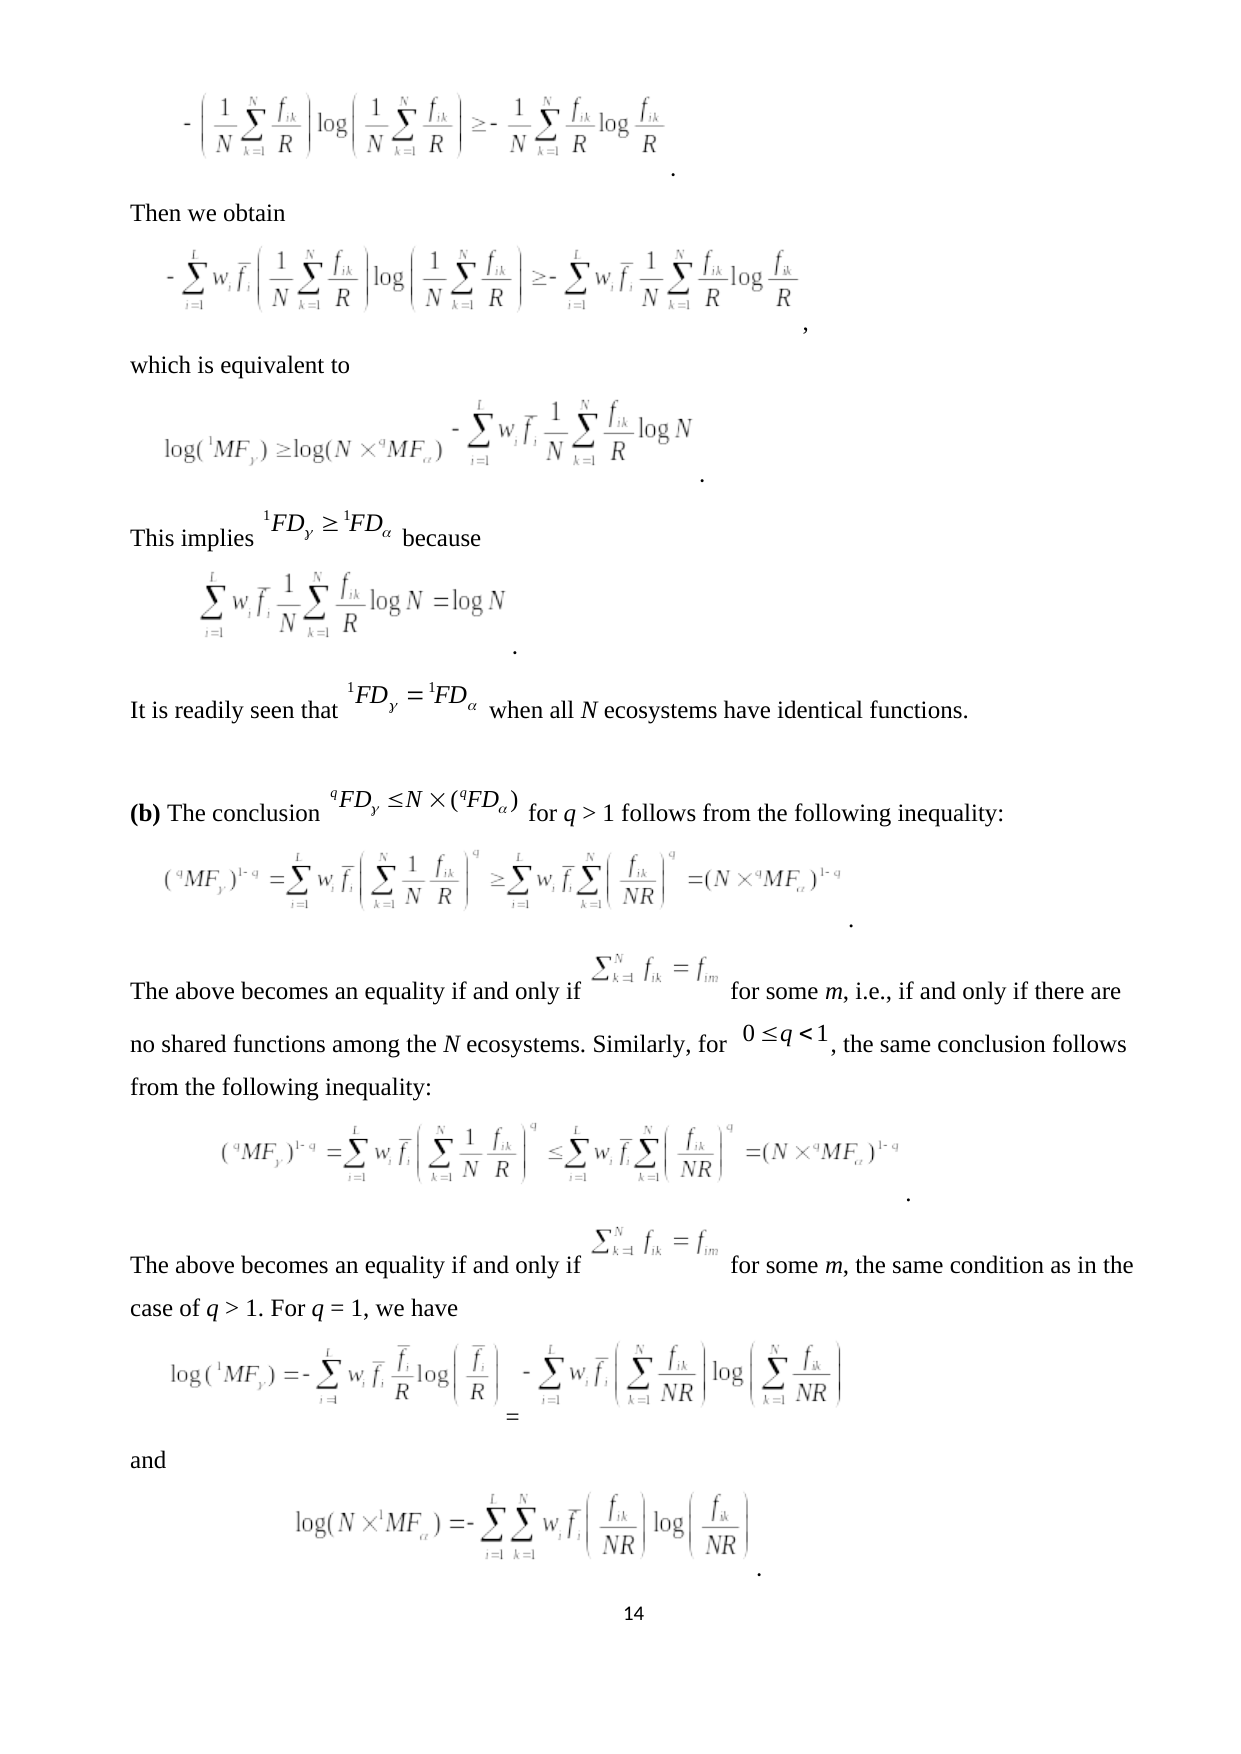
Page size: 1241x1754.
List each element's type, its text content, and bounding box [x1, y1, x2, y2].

text (b) The conclusion for q > 1 follows from the following inequality: [130, 782, 1137, 827]
text . [130, 842, 1137, 933]
text . [130, 87, 1137, 183]
text It is readily seen that when all N ecosystems have identical functions. [130, 676, 1137, 724]
text The above becomes an equality if and only if for some m, the same condition as in the case of q > 1. For q = 1, we have [130, 1221, 1137, 1322]
text . [130, 1488, 1137, 1583]
text . [130, 566, 1137, 661]
text = [130, 1336, 1137, 1430]
text and [130, 1445, 1137, 1473]
text . [130, 394, 1137, 489]
text This implies because [130, 504, 1137, 551]
text . [130, 1115, 1137, 1206]
text The above becomes an equality if and only if for some m, i.e., if and only if there are no shared functions among the N ecosystems. Similarly, for, the same conclusion follows from the following inequality: [130, 947, 1137, 1101]
text which is equivalent to [130, 351, 1137, 379]
text , [130, 241, 1137, 335]
text Then we obtain [130, 198, 1137, 227]
